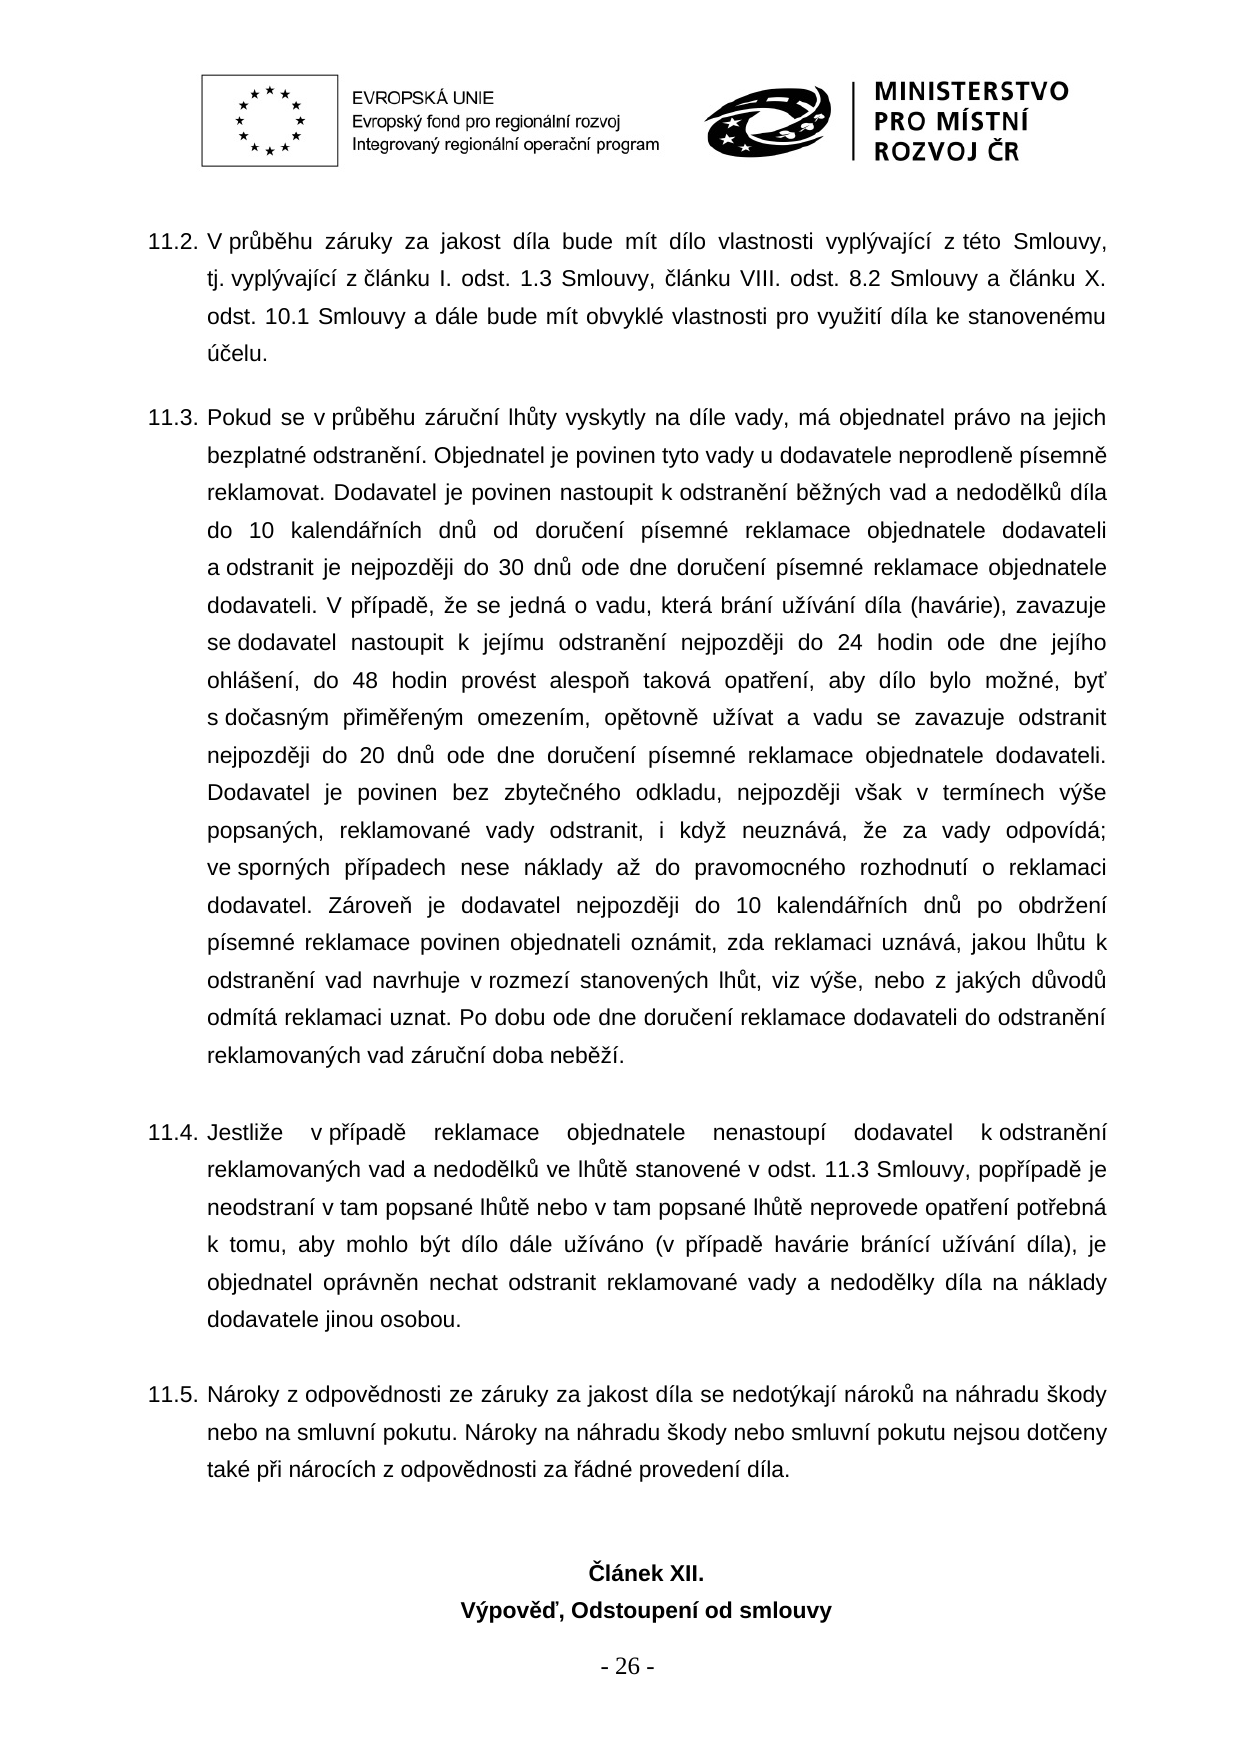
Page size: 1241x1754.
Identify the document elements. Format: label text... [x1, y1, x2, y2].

picture [158, 44, 1097, 191]
list V průběhu záruky za jakost díla bude mít dílo vlastnosti vyplývající z této Smlouvy, tj. vyplývající z článku I. odst. 1.3 Smlouvy, článku VIII. odst. 8.2 Smlouvy a článku X. odst. 10.1 Smlouvy a dále bude mít obvyklé vlastnosti pro využití díla ke stanovenému účelu. [148, 217, 1107, 367]
list Jestliže v případě reklamace objednatele nenastoupí dodavatel k odstranění reklamovaných vad a nedodělků ve lhůtě stanovené v odst. 11.3 Smlouvy, popřípadě je neodstraní v tam popsané lhůtě nebo v tam popsané lhůtě neprovede opatření potřebná k tomu, aby mohlo být dílo dále užíváno (v případě havárie bránící užívání díla), je objednatel oprávněn nechat odstranit reklamované vady a nedodělky díla na náklady dodavatele jinou osobou. [148, 1108, 1107, 1333]
text Výpověď, Odstoupení od smlouvy [185, 1586, 1107, 1624]
text Článek XII. [185, 1549, 1107, 1586]
list Pokud se v průběhu záruční lhůty vyskytly na díle vady, má objednatel právo na jejich bezplatné odstranění. Objednatel je povinen tyto vady u dodavatele neprodleně písemně reklamovat. Dodavatel je povinen nastoupit k odstranění běžných vad a nedodělků díla do 10 kalendářních dnů od doručení písemné reklamace objednatele dodavateli a odstranit je nejpozději do 30 dnů ode dne doručení písemné reklamace objednatele dodavateli. V případě, že se jedná o vadu, která brání užívání díla (havárie), zavazuje se dodavatel nastoupit k jejímu odstranění nejpozději do 24 hodin ode dne jejího ohlášení, do 48 hodin provést alespoň taková opatření, aby dílo bylo možné, byť s dočasným přiměřeným omezením, opětovně užívat a vadu se zavazuje odstranit nejpozději do 20 dnů ode dne doručení písemné reklamace objednatele dodavateli. Dodavatel je povinen bez zbytečného odkladu, nejpozději však v termínech výše popsaných, reklamované vady odstranit, i když neuznává, že za vady odpovídá; ve sporných případech nese náklady až do pravomocného rozhodnutí o reklamaci dodavatel. Zároveň je dodavatel nejpozději do 10 kalendářních dnů po obdržení písemné reklamace povinen objednateli oznámit, zda reklamaci uznává, jakou lhůtu k odstranění vad navrhuje v rozmezí stanovených lhůt, viz výše, nebo z jakých důvodů odmítá reklamaci uznat. Po dobu ode dne doručení reklamace dodavateli do odstranění reklamovaných vad záruční doba neběží. [148, 393, 1107, 1068]
list Nároky z odpovědnosti ze záruky za jakost díla se nedotýkají nároků na náhradu škody nebo na smluvní pokutu. Nároky na náhradu škody nebo smluvní pokutu nejsou dotčeny také při nárocích z odpovědnosti za řádné provedení díla. [148, 1370, 1107, 1483]
